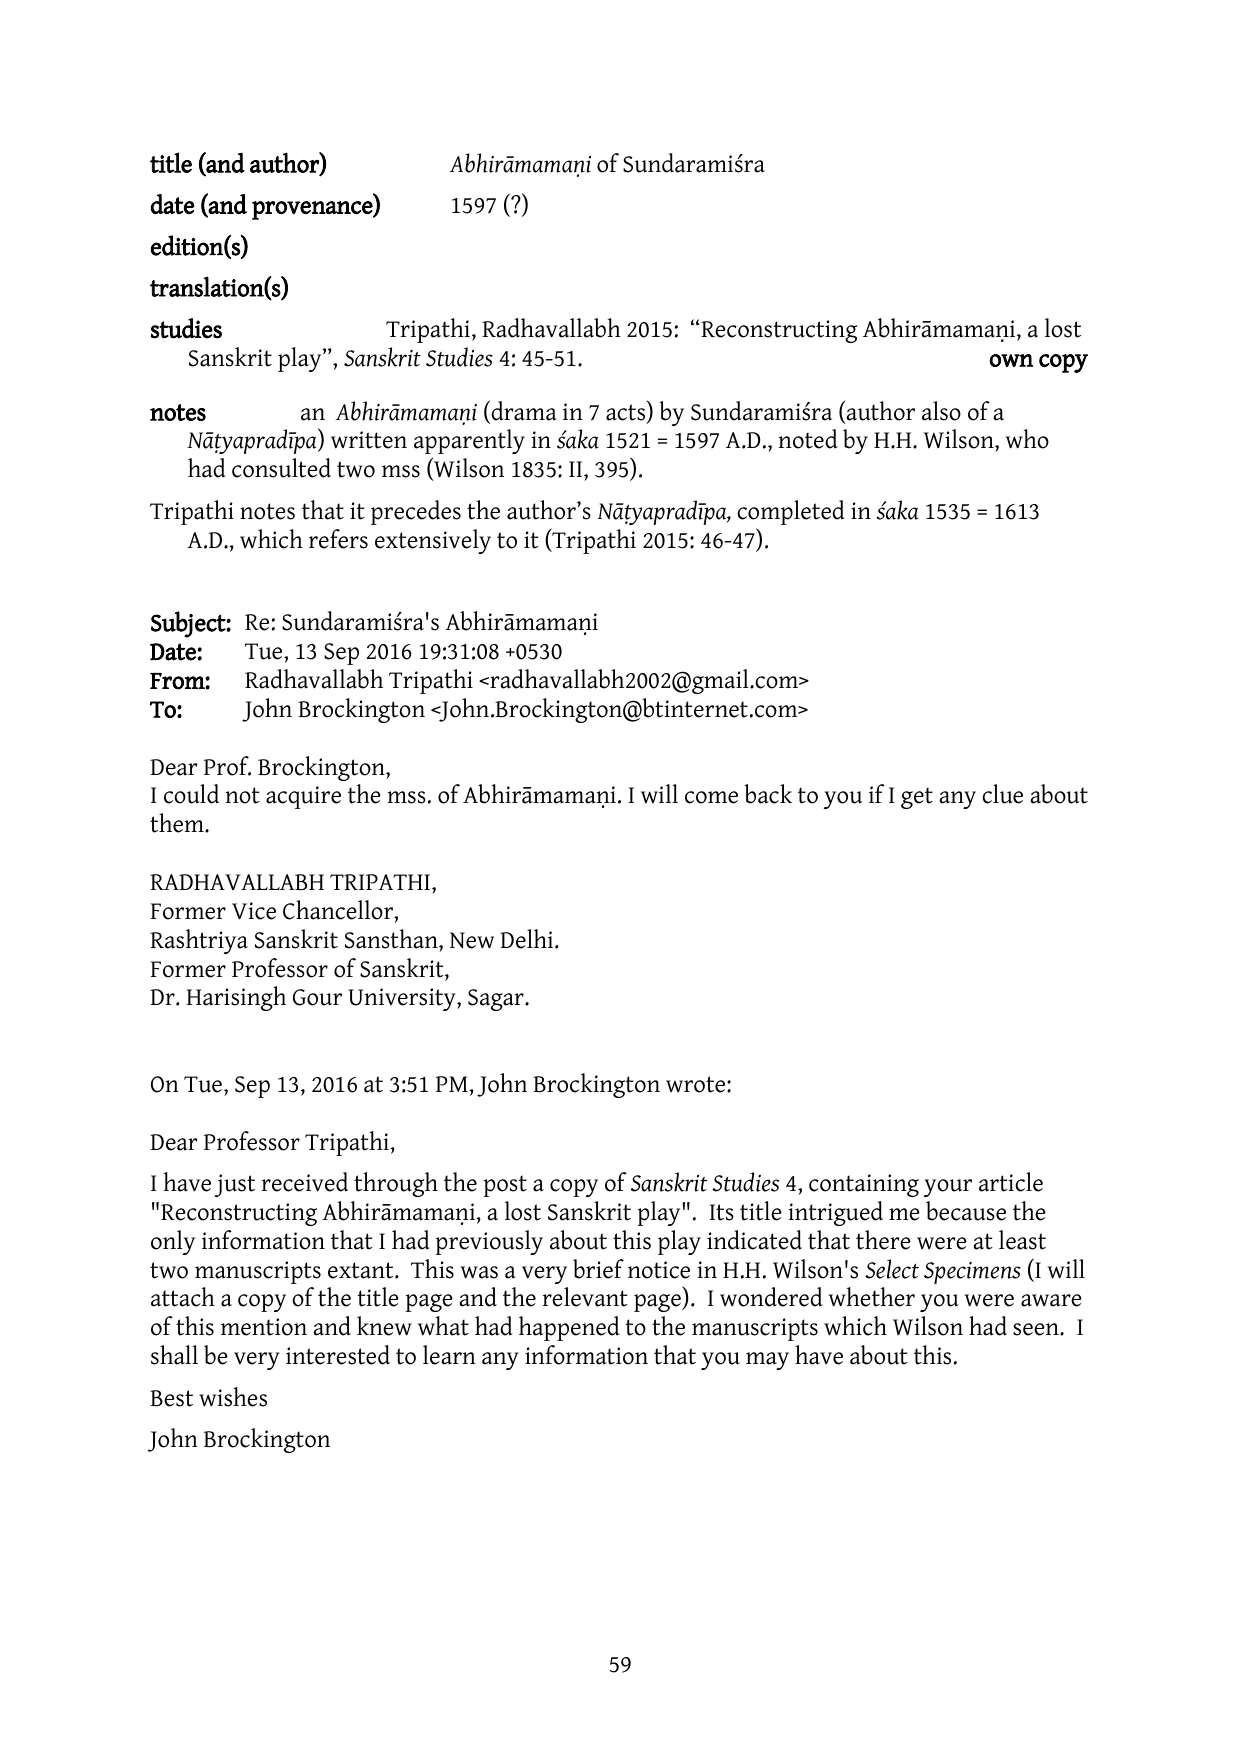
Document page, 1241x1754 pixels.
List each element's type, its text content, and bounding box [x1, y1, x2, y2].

text Best wishes [150, 1384, 1090, 1413]
table_cell Radhavallabh Tripathi <radhavallabh2002@gmail.com> [231, 666, 809, 695]
table_cell To: [150, 695, 231, 724]
text I have just received through the post a copy of Sanskrit Studies 4, containing your article "Reconstructing Abhirāmamaṇi, a lost Sanskrit play". Its title intrigued me because the only information that I had previously about this play indicated that there were at least two manuscripts extant. This was a very brief notice in H.H. Wilson's Select Specimens (I will attach a copy of the title page and the relevant page). I wondered whether you were aware of this mention and knew what had happened to the manuscripts which Wilson had seen. I shall be very interested to learn any information that you may have about this. [150, 1169, 1090, 1371]
text title (and author) Abhirāmamaṇi of Sundaramiśra [150, 150, 1090, 179]
text RADHAVALLABH TRIPATHI, [150, 868, 1090, 897]
text On Tue, Sep 13, 2016 at 3:51 PM, John Brockington wrote: [150, 1070, 1090, 1099]
text Dr. Harisingh Gour University, Sagar. [150, 984, 1090, 1013]
text translation(s) [150, 274, 1090, 303]
table_cell Tue, 13 Sep 2016 19:31:08 +0530 [231, 638, 809, 666]
text studies Tripathi, Radhavallabh 2015: “Reconstructing Abhirāmamaṇi, a lost Sanskrit play”, Sanskrit Studies 4: 45-51. own copy [150, 315, 1090, 373]
text Tripathi notes that it precedes the author’s Nāṭyapradīpa, completed in śaka 1535 = 1613 A.D., which refers extensively to it (Tripathi 2015: 46-47). [150, 497, 1090, 555]
text I could not acquire the mss. of Abhirāmamaṇi. I will come back to you if I get any clue about them. [150, 782, 1090, 839]
text John Brockington [150, 1425, 1090, 1454]
table_header Subject: [150, 609, 231, 638]
text notes an Abhirāmamaṇi (drama in 7 acts) by Sundaramiśra (author also of a Nāṭyapradīpa) written apparently in śaka 1521 = 1597 A.D., noted by H.H. Wilson, who had consulted two mss (Wilson 1835: II, 395). [150, 398, 1090, 485]
text Former Professor of Sanskrit, [150, 955, 1090, 984]
table_header Re: Sundaramiśra's Abhirāmamaṇi [231, 609, 809, 638]
table_cell John Brockington <John.Brockington@btinternet.com> [231, 695, 809, 724]
text Dear Prof. Brockington, [150, 753, 1090, 782]
text edition(s) [150, 233, 1090, 262]
text Former Vice Chancellor, [150, 897, 1090, 926]
text date (and provenance) 1597 (?) [150, 191, 1090, 220]
table_cell From: [150, 666, 231, 695]
text Dear Professor Tripathi, [150, 1128, 1090, 1157]
text Rashtriya Sanskrit Sansthan, New Delhi. [150, 926, 1090, 955]
table_cell Date: [150, 638, 231, 666]
